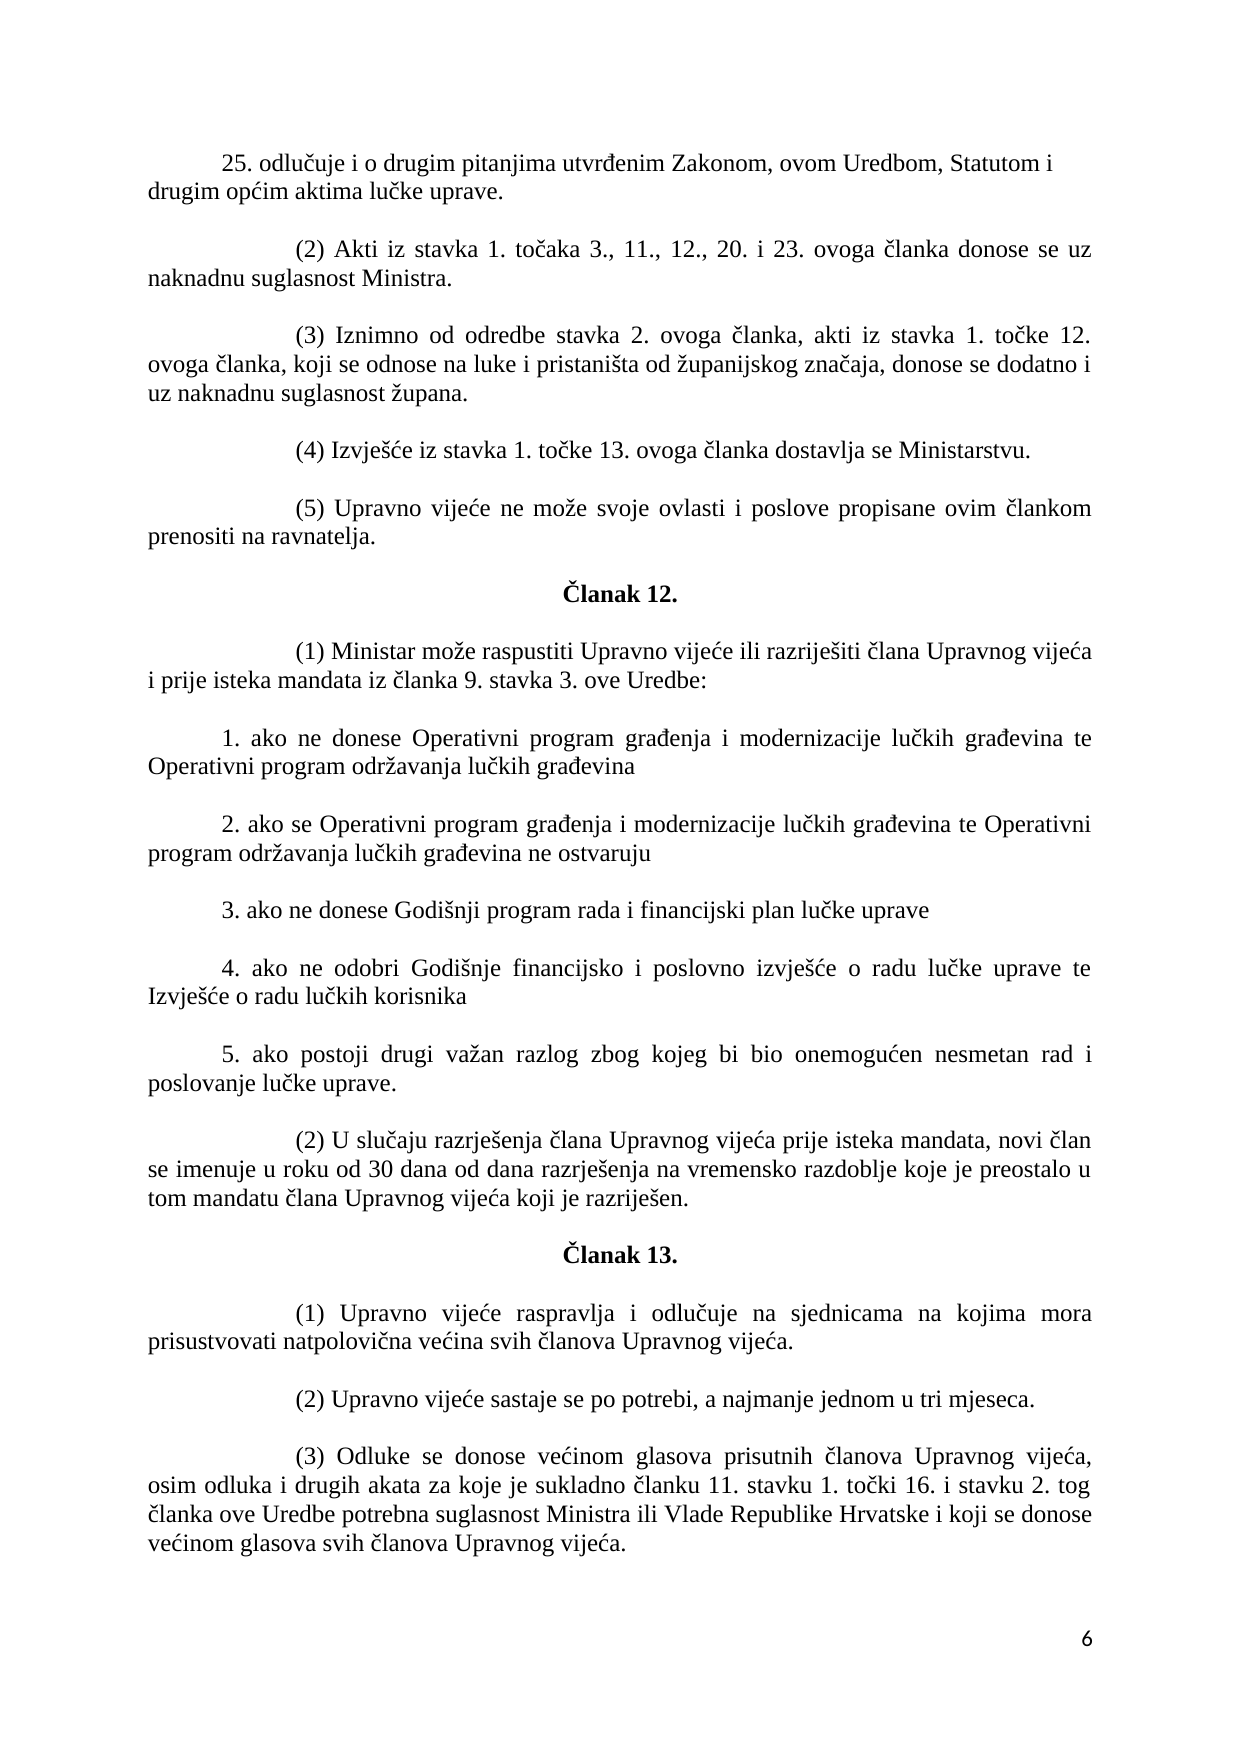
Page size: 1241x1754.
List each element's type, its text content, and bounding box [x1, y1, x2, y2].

text Članak 13. [148, 1240, 1093, 1269]
text 3. ako ne donese Godišnji program rada i financijski plan lučke uprave [148, 895, 1093, 924]
text 25. odlučuje i o drugim pitanjima utvrđenim Zakonom, ovom Uredbom, Statutom i drugim općim aktima lučke uprave. [148, 148, 1093, 205]
text 5. ako postoji drugi važan razlog zbog kojeg bi bio onemogućen nesmetan rad i poslovanje lučke uprave. [148, 1039, 1093, 1096]
text (3) Odluke se donose većinom glasova prisutnih članova Upravnog vijeća, osim odluka i drugih akata za koje je sukladno članku 11. stavku 1. točki 16. i stavku 2. tog članka ove Uredbe potrebna suglasnost Ministra ili Vlade Republike Hrvatske i koji se donose većinom glasova svih članova Upravnog vijeća. [148, 1441, 1093, 1556]
text (4) Izvješće iz stavka 1. točke 13. ovoga članka dostavlja se Ministarstvu. [148, 435, 1093, 464]
text 4. ako ne odobri Godišnje financijsko i poslovno izvješće o radu lučke uprave te Izvješće o radu lučkih korisnika [148, 953, 1093, 1010]
text (2) Upravno vijeće sastaje se po potrebi, a najmanje jednom u tri mjeseca. [148, 1384, 1093, 1413]
text (2) Akti iz stavka 1. točaka 3., 11., 12., 20. i 23. ovoga članka donose se uz naknadnu suglasnost Ministra. [148, 234, 1093, 291]
text (5) Upravno vijeće ne može svoje ovlasti i poslove propisane ovim člankom prenositi na ravnatelja. [148, 493, 1093, 550]
text (3) Iznimno od odredbe stavka 2. ovoga članka, akti iz stavka 1. točke 12. ovoga članka, koji se odnose na luke i pristaništa od županijskog značaja, donose se dodatno i uz naknadnu suglasnost župana. [148, 320, 1093, 406]
text (1) Upravno vijeće raspravlja i odlučuje na sjednicama na kojima mora prisustvovati natpolovična većina svih članova Upravnog vijeća. [148, 1298, 1093, 1355]
text 2. ako se Operativni program građenja i modernizacije lučkih građevina te Operativni program održavanja lučkih građevina ne ostvaruju [148, 809, 1093, 866]
text Članak 12. [148, 579, 1093, 608]
text (1) Ministar može raspustiti Upravno vijeće ili razriješiti člana Upravnog vijeća i prije isteka mandata iz članka 9. stavka 3. ove Uredbe: [148, 636, 1093, 694]
text 1. ako ne donese Operativni program građenja i modernizacije lučkih građevina te Operativni program održavanja lučkih građevina [148, 723, 1093, 780]
text (2) U slučaju razrješenja člana Upravnog vijeća prije isteka mandata, novi član se imenuje u roku od 30 dana od dana razrješenja na vremensko razdoblje koje je preostalo u tom mandatu člana Upravnog vijeća koji je razriješen. [148, 1125, 1093, 1211]
